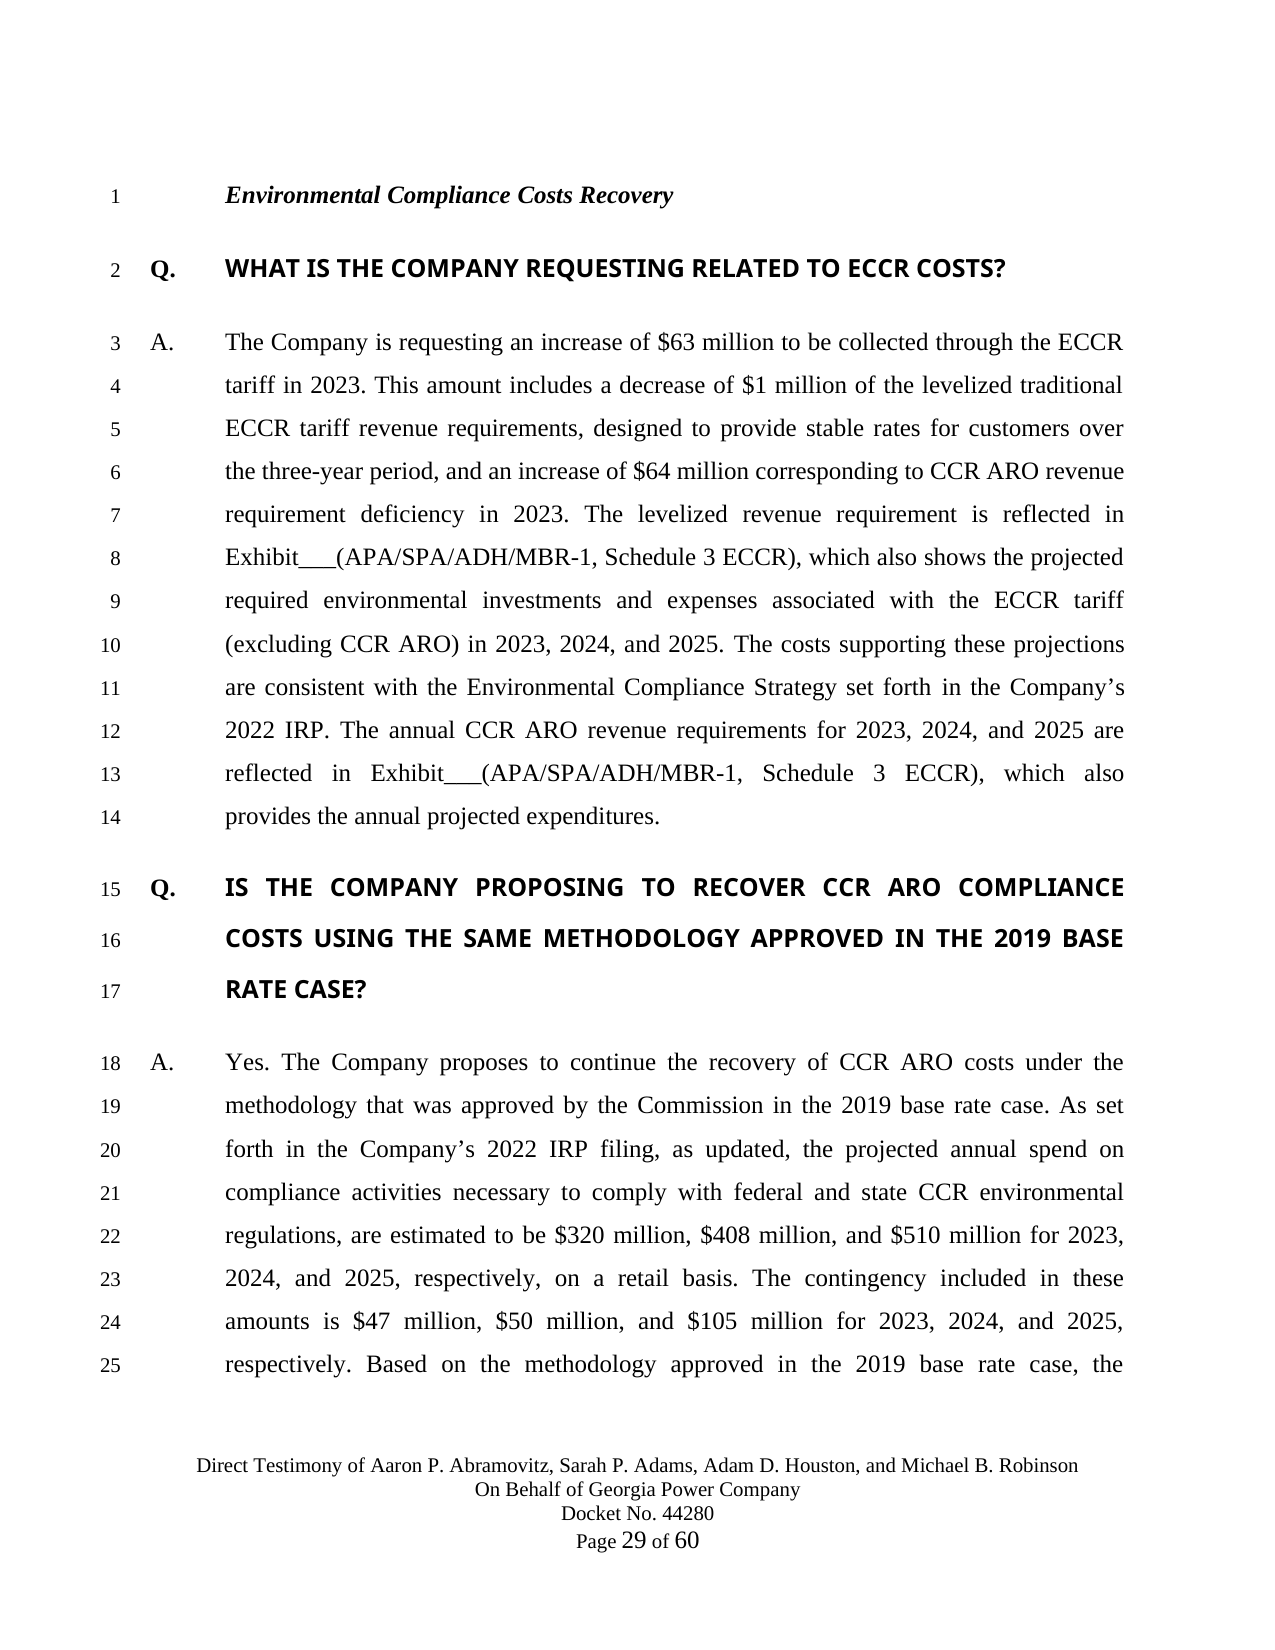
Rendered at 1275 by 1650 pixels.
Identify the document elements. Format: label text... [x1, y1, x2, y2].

list Q. What is the Company requesting related to ECCR costs? [150, 251, 1125, 285]
list Environmental Compliance Costs Recovery [150, 180, 1125, 209]
text Q. Is the Company proposing to recover CCR ARO compliance costs using the same methodology approved in the 2019 BASE Rate Case? [150, 869, 1125, 1005]
text A. The Company is requesting an increase of $63 million to be collected through the ECCR tariff in 2023. This amount includes a decrease of $1 million of the levelized traditional ECCR tariff revenue requirements, designed to provide stable rates for customers over the three-year period, and an increase of $64 million corresponding to CCR ARO revenue requirement deficiency in 2023. The levelized revenue requirement is reflected in Exhibit___(APA/SPA/ADH/MBR-1, Schedule 3 ECCR), which also shows the projected required environmental investments and expenses associated with the ECCR tariff (excluding CCR ARO) in 2023, 2024, and 2025. The costs supporting these projections are consistent with the Environmental Compliance Strategy set forth in the Company’s 2022 IRP. The annual CCR ARO revenue requirements for 2023, 2024, and 2025 are reflected in Exhibit___(APA/SPA/ADH/MBR-1, Schedule 3 ECCR), which also provides the annual projected expenditures. [150, 327, 1125, 830]
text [150, 1047, 1125, 1378]
